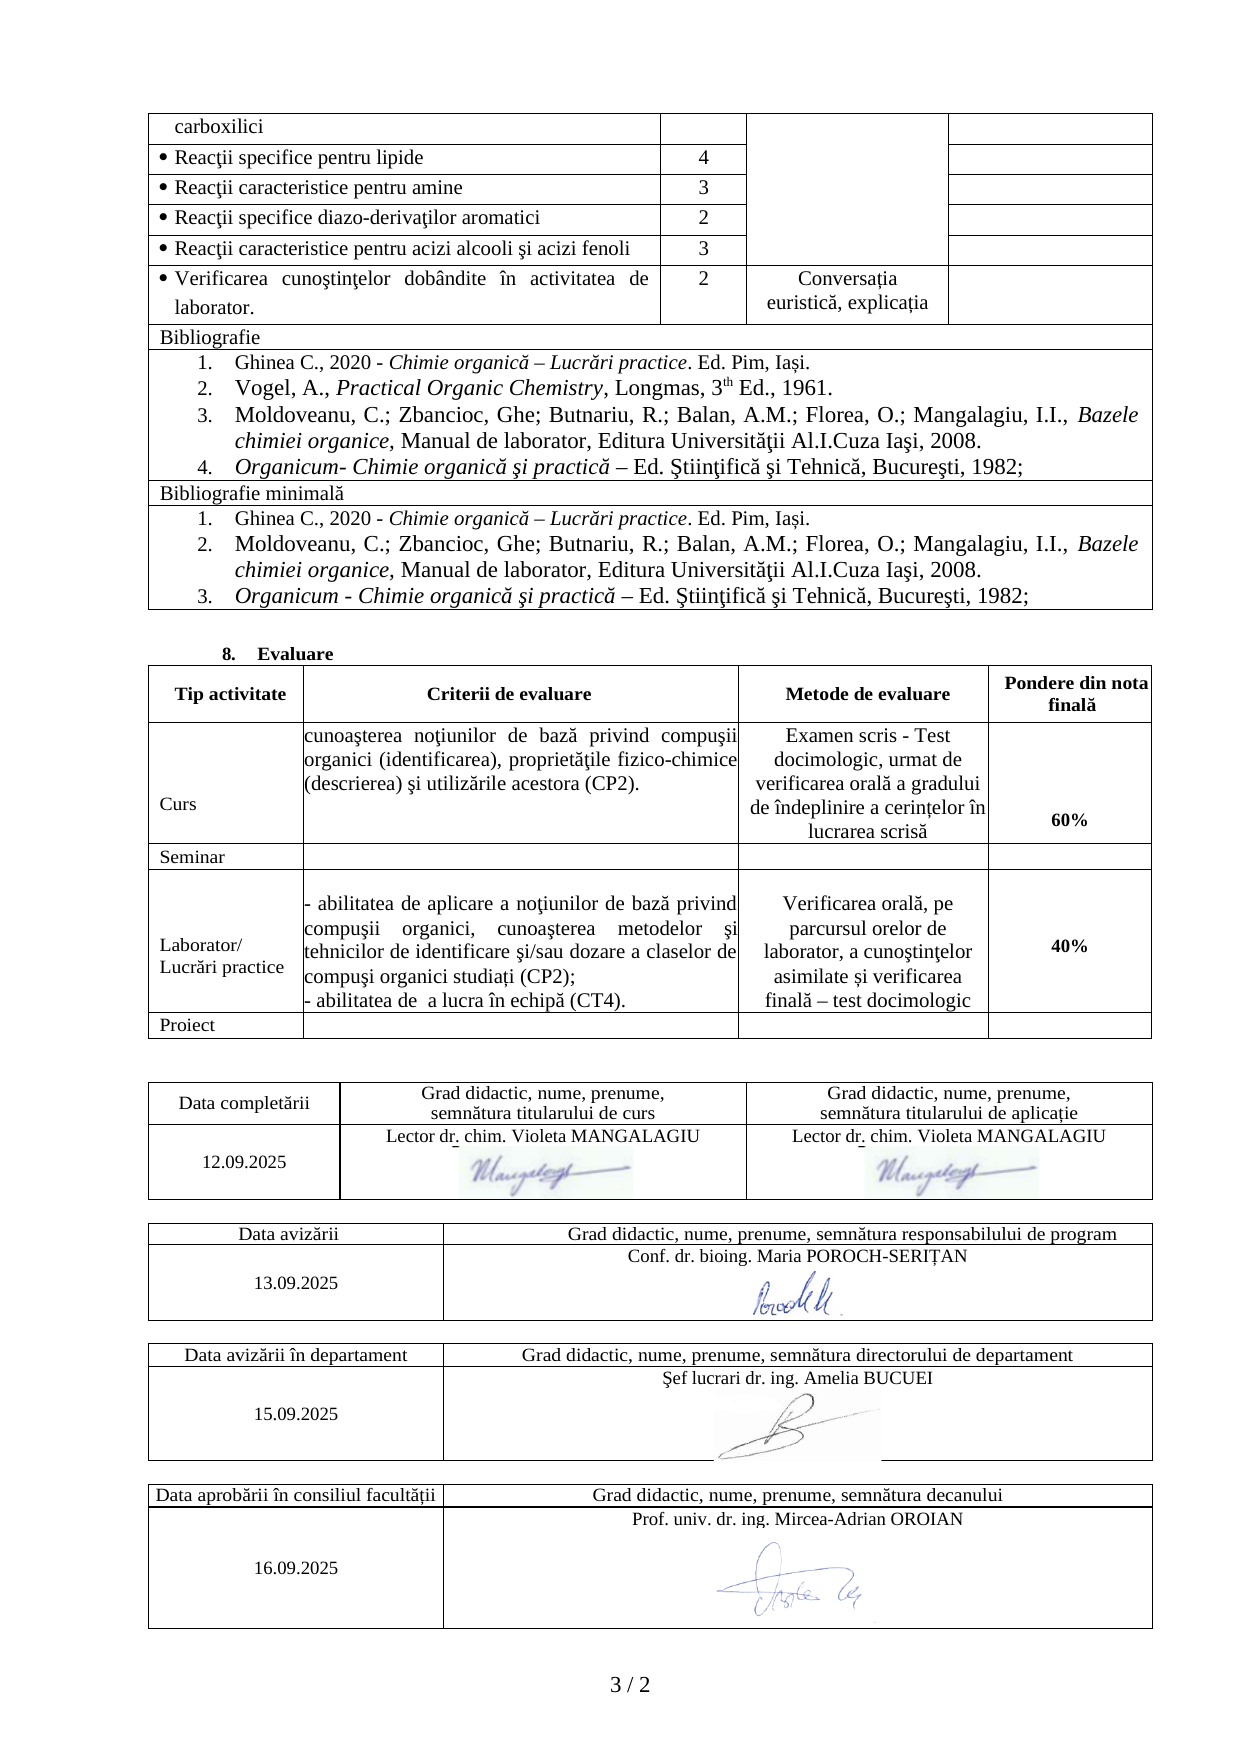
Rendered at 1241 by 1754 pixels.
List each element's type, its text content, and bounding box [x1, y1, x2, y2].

table_cell 3 [661, 114, 746, 144]
table_cell Lector dr. chim. Violeta MANGALAGIU [747, 1125, 1152, 1199]
table_header Grad didactic, nume, prenume, semnătura titularului de curs [341, 1083, 746, 1124]
table_cell Bibliografie minimală [149, 481, 1152, 505]
table_cell 3 [661, 236, 746, 265]
table_cell 12.09.2025 [149, 1125, 339, 1199]
table_cell [949, 236, 1152, 265]
table_cell [949, 266, 1152, 324]
table_cell Reacţii specifice diazo-derivaţilor aromatici [149, 205, 660, 234]
table_cell [949, 114, 1152, 144]
table_cell [304, 1013, 738, 1037]
table_cell Conf. dr. bioing. Maria POROCH-SERIȚAN [444, 1245, 1152, 1320]
table_cell [949, 175, 1152, 204]
table_cell [304, 844, 738, 869]
table_cell Ghinea C., 2020 - Chimie organică – Lucrări practice. Ed. Pim, Iași. Moldoveanu, C.; Zbancioc, Ghe; Butnariu, R.; Balan, A.M.; Florea, O.; Mangalagiu, I.I., Bazele chimiei organice, Manual de laborator, Editura Universităţii Al.I.Cuza Iaşi, 2008. Organicum - Chimie organică şi practică – Ed. Ştiinţifică şi Tehnică, Bucureşti, 1982; [149, 506, 1152, 609]
table_cell 40% [989, 870, 1151, 1012]
picture [452, 1146, 634, 1199]
table_cell Curs [149, 723, 303, 843]
picture [713, 1388, 882, 1461]
table_header Data avizării în departament [149, 1344, 443, 1366]
table_cell 16.09.2025 [149, 1508, 443, 1627]
table_cell Verificarea orală, pe parcursul orelor de laborator, a cunoştinţelor asimilate și verificarea finală – test docimologic [739, 870, 988, 1012]
table_header Data completării [149, 1083, 339, 1124]
table_header Data avizării [149, 1224, 443, 1244]
table_cell Ghinea C., 2020 - Chimie organică – Lucrări practice. Ed. Pim, Iași. Vogel, A., Practical Organic Chemistry, Longmas, 3th Ed., 1961. Moldoveanu, C.; Zbancioc, Ghe; Butnariu, R.; Balan, A.M.; Florea, O.; Mangalagiu, I.I., Bazele chimiei organice, Manual de laborator, Editura Universităţii Al.I.Cuza Iaşi, 2008. Organicum- Chimie organică şi practică – Ed. Ştiinţifică şi Tehnică, Bucureşti, 1982; [149, 350, 1152, 480]
table_cell [949, 205, 1152, 234]
table_cell Seminar [149, 844, 303, 869]
table_header Metode de evaluare [739, 666, 988, 722]
table_cell Examen scris - Test docimologic, urmat de verificarea orală a gradului de îndeplinire a cerințelor în lucrarea scrisă [739, 723, 988, 843]
table_header Tip activitate [149, 666, 303, 722]
table_cell Laborator/ Lucrări practice [149, 870, 303, 1012]
table_cell [949, 145, 1152, 174]
table_cell 2 [661, 266, 746, 324]
table_header Grad didactic, nume, prenume, semnătura titularului de aplicație [747, 1083, 1152, 1124]
table_cell - abilitatea de aplicare a noţiunilor de bază privind compuşii organici, cunoaşterea metodelor şi tehnicilor de identificare şi/sau dozare a claselor de compuşi organici studiați (CP2); - abilitatea de a lucra în echipă (CT4). [304, 870, 738, 1012]
table_cell 60% [989, 723, 1151, 843]
picture [750, 1266, 846, 1320]
table_cell Prof. univ. dr. ing. Mircea-Adrian OROIAN [444, 1508, 1152, 1627]
table_cell 13.09.2025 [149, 1245, 443, 1320]
table_cell Reacţii specifice pentru lipide [149, 145, 660, 174]
table_cell [739, 844, 988, 869]
table_header Grad didactic, nume, prenume, semnătura responsabilului de program [444, 1224, 1152, 1244]
table_cell Reacţii caracteristice pentru acizi alcooli şi acizi fenoli [149, 236, 660, 265]
table_cell cunoaşterea noţiunilor de bază privind compuşii organici (identificarea), proprietăţile fizico-chimice (descrierea) şi utilizările acestora (CP2). [304, 723, 738, 843]
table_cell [149, 114, 660, 144]
picture [858, 1146, 1040, 1199]
table_cell [739, 1013, 988, 1037]
table_header Grad didactic, nume, prenume, semnătura decanului [444, 1485, 1152, 1506]
table_header Grad didactic, nume, prenume, semnătura directorului de departament [444, 1344, 1152, 1366]
table_cell Bibliografie [149, 325, 1152, 349]
table_cell [989, 1013, 1151, 1037]
table_cell Conversația euristică, explicația [747, 266, 948, 324]
table_cell [989, 844, 1151, 869]
table_cell Reacţii caracteristice pentru amine [149, 175, 660, 204]
table_cell Lector dr. chim. Violeta MANGALAGIU [341, 1125, 746, 1199]
table_cell 4 [661, 145, 746, 174]
table_cell 15.09.2025 [149, 1367, 443, 1460]
table_header Pondere din nota finală [989, 666, 1151, 722]
table_cell 3 [661, 175, 746, 204]
table_cell 2 [661, 205, 746, 234]
table_header Data aprobării în consiliul facultății [149, 1485, 443, 1506]
picture [699, 1528, 897, 1628]
table_cell Verificarea cunoştinţelor dobândite în activitatea de laborator. [149, 266, 660, 324]
table_cell Proiect [149, 1013, 303, 1037]
list Evaluare [222, 643, 1152, 664]
table_header Criterii de evaluare [304, 666, 738, 722]
table_cell Şef lucrari dr. ing. Amelia BUCUEI [444, 1367, 1152, 1460]
